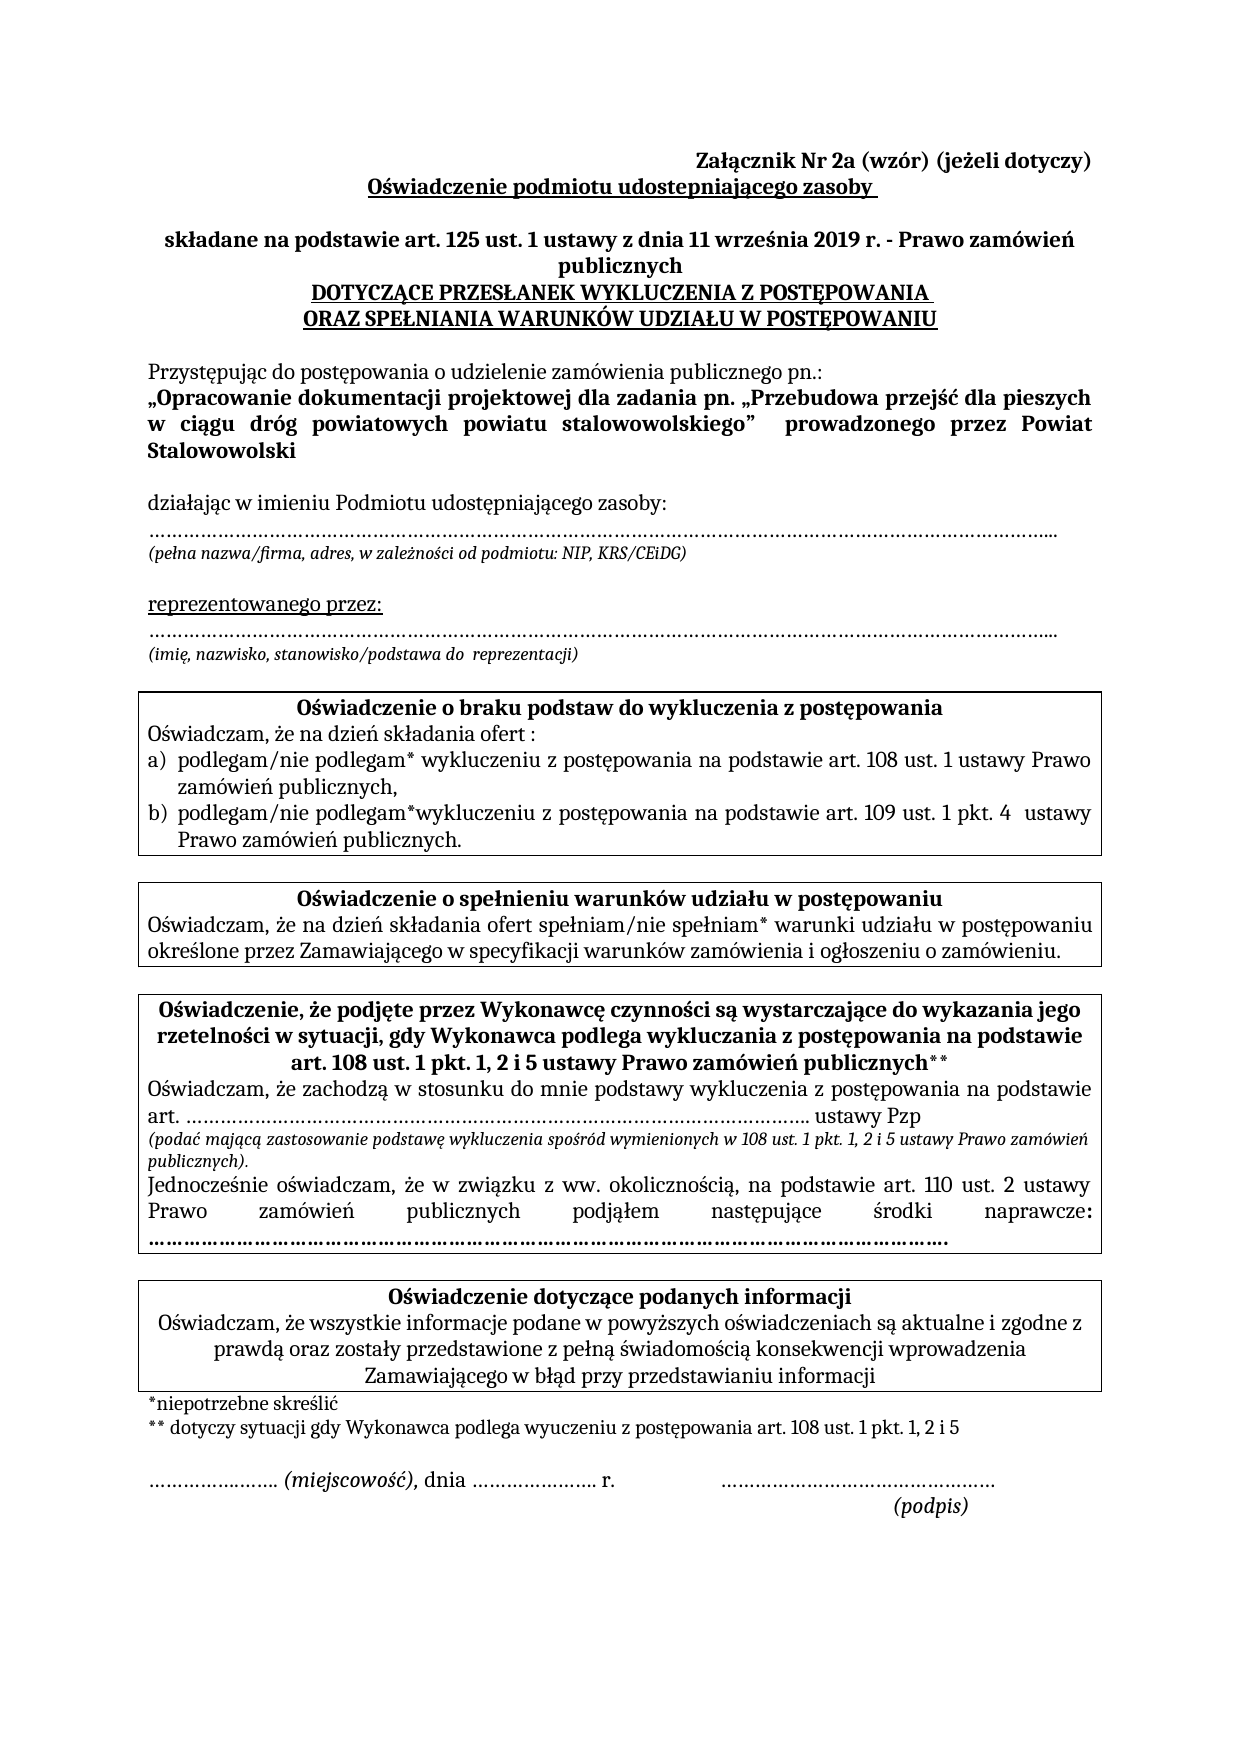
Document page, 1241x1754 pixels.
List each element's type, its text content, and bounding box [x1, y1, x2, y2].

text Oświadczam, że na dzień składania ofert spełniam/nie spełniam* warunki udziału w postępowaniu określone przez Zamawiającego w specyfikacji warunków zamówienia i ogłoszeniu o zamówieniu. [139, 908, 1101, 966]
text …………………………………………………………………………………………………………………………………………... [148, 617, 1091, 643]
text Jednocześnie oświadczam, że w związku z ww. okolicznością, na podstawie art. 110 ust. 2 ustawy Prawo zamówień publicznych podjąłem następujące środki naprawcze:………………………………………………………………………………………………………………………. [139, 1169, 1101, 1253]
text ORAZ SPEŁNIANIA WARUNKÓW UDZIAŁU W POSTĘPOWANIU [148, 306, 1093, 332]
text reprezentowanego przez: [148, 591, 1093, 617]
text …………………………………………………………………………………………………………………………………………... [148, 517, 1091, 543]
text składane na podstawie art. 125 ust. 1 ustawy z dnia 11 września 2019 r. - Prawo zamówień publicznych [148, 227, 1093, 279]
text Oświadczam, że na dzień składania ofert : [148, 721, 1093, 747]
text Oświadczam, że wszystkie informacje podane w powyższych oświadczeniach są aktualne i zgodne z prawdą oraz zostały przedstawione z pełną świadomością konsekwencji wprowadzenia Zamawiającego w błąd przy przedstawianiu informacji [139, 1307, 1101, 1391]
text „Opracowanie dokumentacji projektowej dla zadania pn. „Przebudowa przejść dla pieszych w ciągu dróg powiatowych powiatu stalowowolskiego” prowadzonego przez Powiat Stalowowolski [148, 385, 1093, 464]
text Oświadczam, że zachodzą w stosunku do mnie podstawy wykluczenia z postępowania na podstawie art. ………………………………………………………………………………………………. ustawy Pzp [148, 1076, 1093, 1129]
text (imię, nazwisko, stanowisko/podstawa do reprezentacji) [148, 643, 1091, 665]
text (podpis) [148, 1493, 1093, 1519]
text …………….……. (miejscowość), dnia …………………. r. ………………………………………… [148, 1466, 1093, 1493]
text Oświadczenie, że podjęte przez Wykonawcę czynności są wystarczające do wykazania jego rzetelności w sytuacji, gdy Wykonawca podlega wykluczania z postępowania na podstawie art. 108 ust. 1 pkt. 1, 2 i 5 ustawy Prawo zamówień publicznych** [139, 995, 1101, 1076]
text a) podlegam/nie podlegam* wykluczeniu z postępowania na podstawie art. 108 ust. 1 ustawy Prawo zamówień publicznych, [148, 747, 1093, 797]
text Oświadczenie podmiotu udostepniającego zasoby [148, 174, 1093, 200]
text DOTYCZĄCE PRZESŁANEK WYKLUCZENIA Z POSTĘPOWANIA [148, 279, 1093, 306]
text b) podlegam/nie podlegam*wykluczeniu z postępowania na podstawie art. 109 ust. 1 pkt. 4 ustawy Prawo zamówień publicznych. [139, 797, 1101, 855]
text Oświadczenie o braku podstaw do wykluczenia z postępowania [139, 693, 1101, 721]
text Oświadczenie o spełnieniu warunków udziału w postępowaniu [139, 883, 1101, 908]
text ** dotyczy sytuacji gdy Wykonawca podlega wyuczeniu z postępowania art. 108 ust. 1 pkt. 1, 2 i 5 [148, 1416, 1093, 1440]
text (pełna nazwa/firma, adres, w zależności od podmiotu: NIP, KRS/CEiDG) [148, 543, 1091, 564]
text Oświadczenie dotyczące podanych informacji [139, 1281, 1101, 1307]
text *niepotrzebne skreślić [148, 1392, 1093, 1416]
text Przystępując do postępowania o udzielenie zamówienia publicznego pn.: [148, 358, 1093, 385]
text (podać mającą zastosowanie podstawę wykluczenia spośród wymienionych w 108 ust. 1 pkt. 1, 2 i 5 ustawy Prawo zamówień publicznych). [148, 1129, 1093, 1169]
text Załącznik Nr 2a (wzór) (jeżeli dotyczy) [148, 148, 1093, 174]
text działając w imieniu Podmiotu udostępniającego zasoby: [148, 490, 1093, 517]
